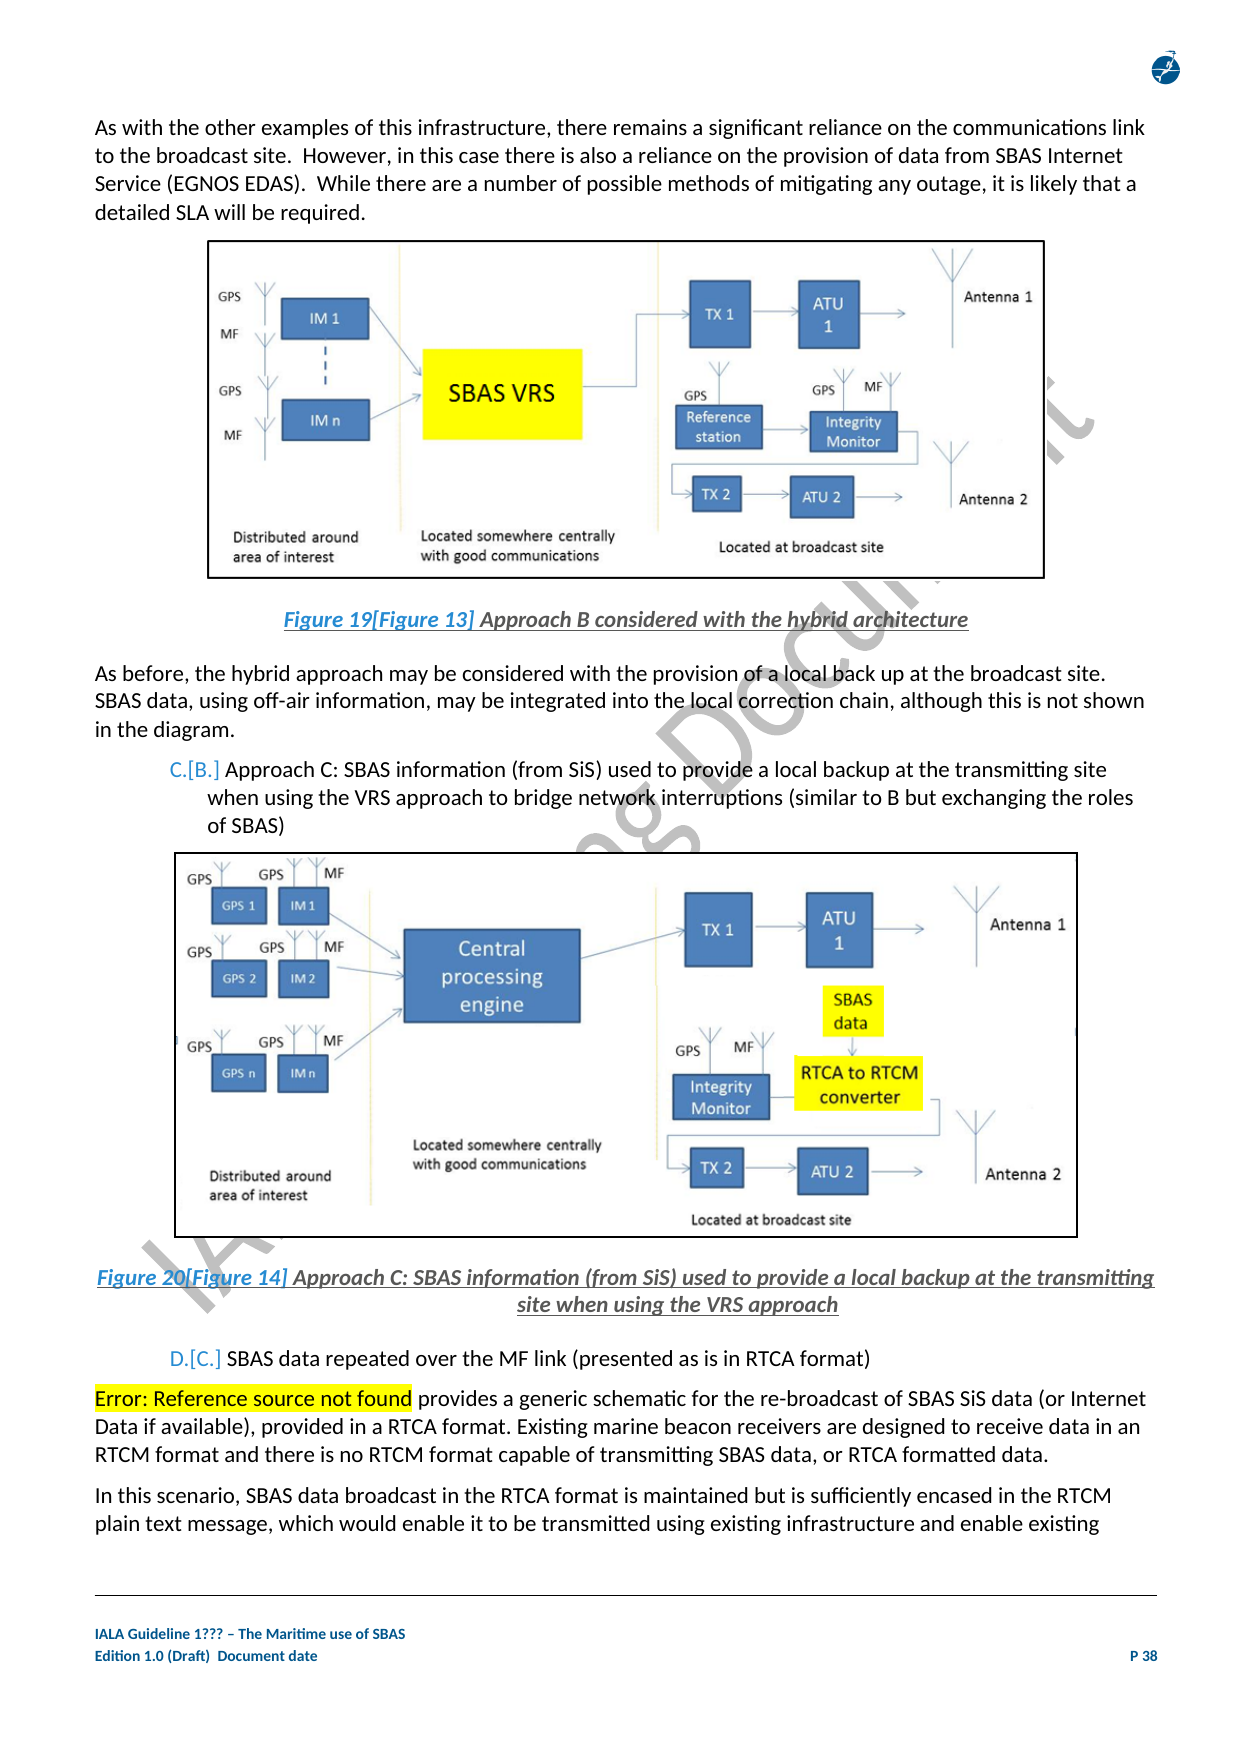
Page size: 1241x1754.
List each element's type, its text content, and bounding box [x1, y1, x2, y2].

picture [1120, 0, 1239, 119]
text As with the other examples of this infrastructure, there remains a significant reliance on the communications link to the broadcast site. However, in this case there is also a reliance on the provision of data from SBAS Internet Service (EGNOS EDAS). While there are a number of possible methods of mitigating any outage, it is likely that a detailed SLA will be required. [94, 113, 1157, 226]
list SBAS data repeated over the MF link (presented as is in RTCA format) [169, 1344, 1157, 1372]
list Approach C: SBAS information (from SiS) used to provide a local backup at the transmitting site when using the VRS approach to bridge network interruptions (similar to B but exchanging the roles of SBAS) [169, 755, 1157, 839]
text As before, the hybrid approach may be considered with the provision of a local back up at the broadcast site. SBAS data, using off-air information, may be integrated into the local correction chain, although this is not shown in the diagram. [94, 659, 1157, 743]
text Approach C: SBAS information (from SiS) used to provide a local backup at the transmitting site when using the VRS approach [94, 1263, 1157, 1319]
picture [205, 238, 1047, 581]
text Approach B considered with the hybrid architecture [94, 606, 1157, 634]
picture [176, 854, 1076, 1236]
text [94, 1481, 1157, 1537]
